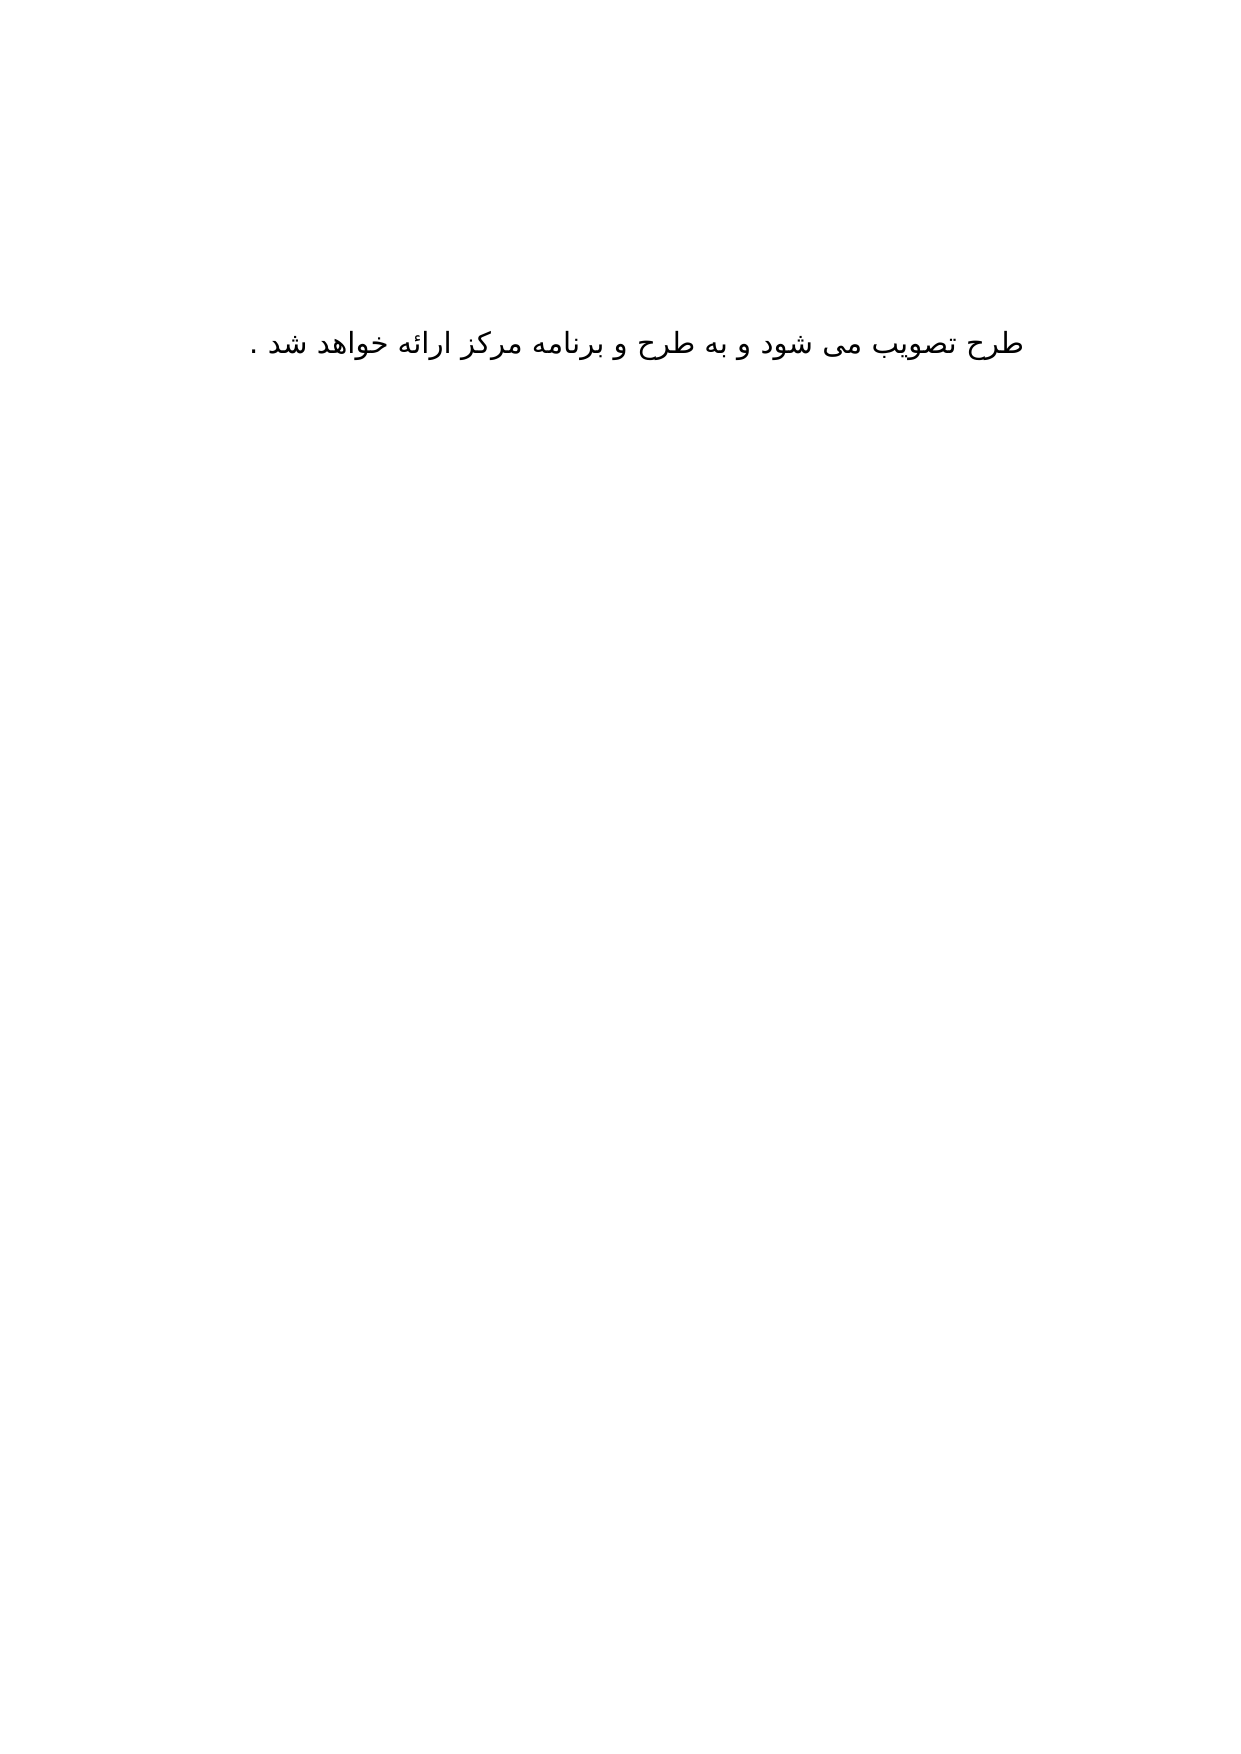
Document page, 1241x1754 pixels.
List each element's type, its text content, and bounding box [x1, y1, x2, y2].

list طرح تصویب می شود و به طرح و برنامه مرکز ارائه خواهد شد . [150, 326, 1024, 360]
